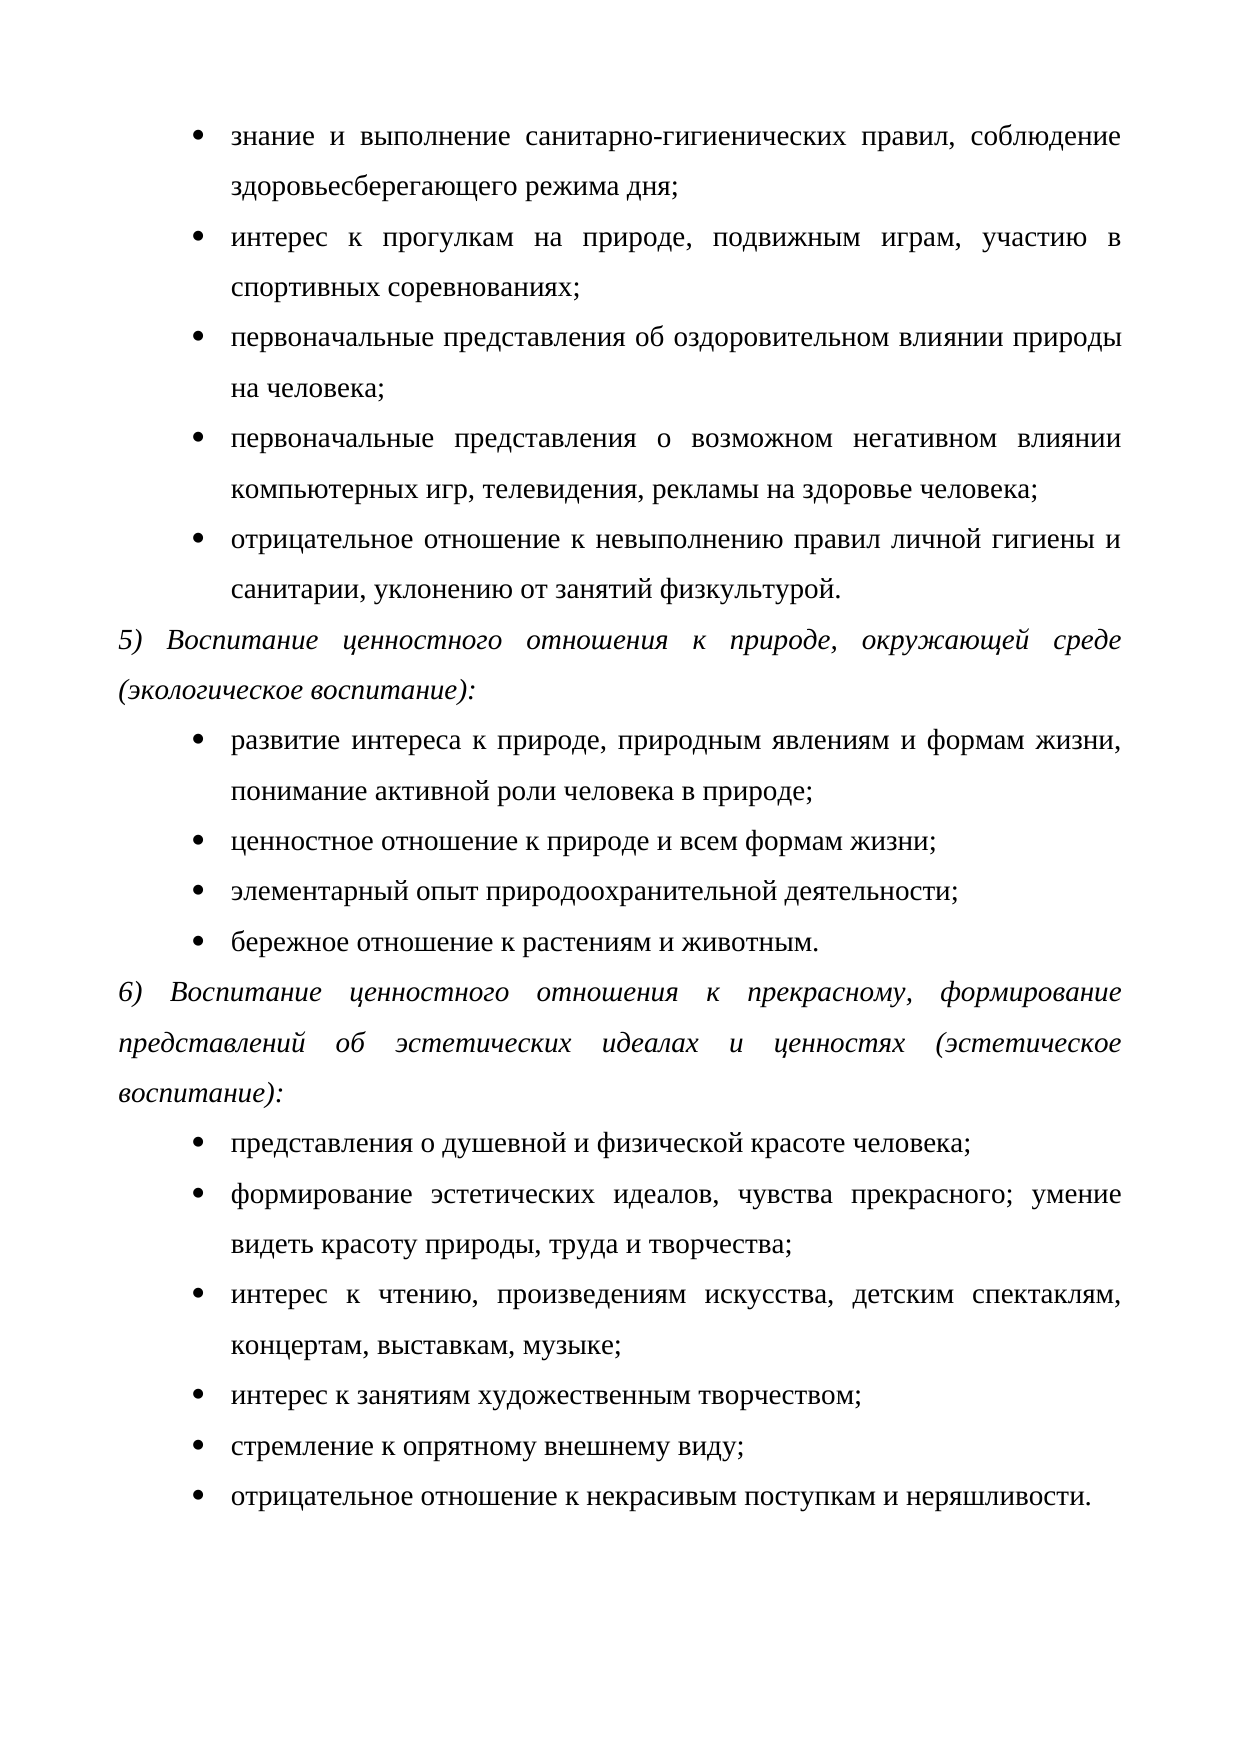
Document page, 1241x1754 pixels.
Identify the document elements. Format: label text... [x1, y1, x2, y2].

list интерес к занятиям художественным творчеством; [193, 1377, 1122, 1411]
list интерес к чтению, произведениям искусства, детским спектаклям, концертам, выставкам, музыке; [193, 1276, 1122, 1360]
list ценностное отношение к природе и всем формам жизни; [193, 823, 1122, 857]
list отрицательное отношение к невыполнению правил личной гигиены и санитарии, уклонению от занятий физкультурой. [193, 521, 1122, 605]
list представления о душевной и физической красоте человека; [193, 1125, 1122, 1159]
text 6) Воспитание ценностного отношения к прекрасному, формирование представлений об эстетических идеалах и ценностях (эстетическое воспитание): [118, 974, 1122, 1108]
list знание и выполнение санитарно-гигиенических правил, соблюдение здоровьесберегающего режима дня; [193, 118, 1122, 202]
list формирование эстетических идеалов, чувства прекрасного; умение видеть красоту природы, труда и творчества; [193, 1176, 1122, 1260]
list бережное отношение к растениям и животным. [193, 924, 1122, 958]
list первоначальные представления о возможном негативном влиянии компьютерных игр, телевидения, рекламы на здоровье человека; [193, 420, 1122, 504]
list развитие интереса к природе, природным явлениям и формам жизни, понимание активной роли человека в природе; [193, 722, 1122, 806]
list интерес к прогулкам на природе, подвижным играм, участию в спортивных соревнованиях; [193, 219, 1122, 303]
list стремление к опрятному внешнему виду; [193, 1428, 1122, 1461]
list отрицательное отношение к некрасивым поступкам и неряшливости. [193, 1478, 1122, 1512]
list элементарный опыт природоохранительной деятельности; [193, 873, 1122, 907]
list первоначальные представления об оздоровительном влиянии природы на человека; [193, 319, 1122, 403]
text 5) Воспитание ценностного отношения к природе, окружающей среде (экологическое воспитание): [118, 622, 1122, 706]
